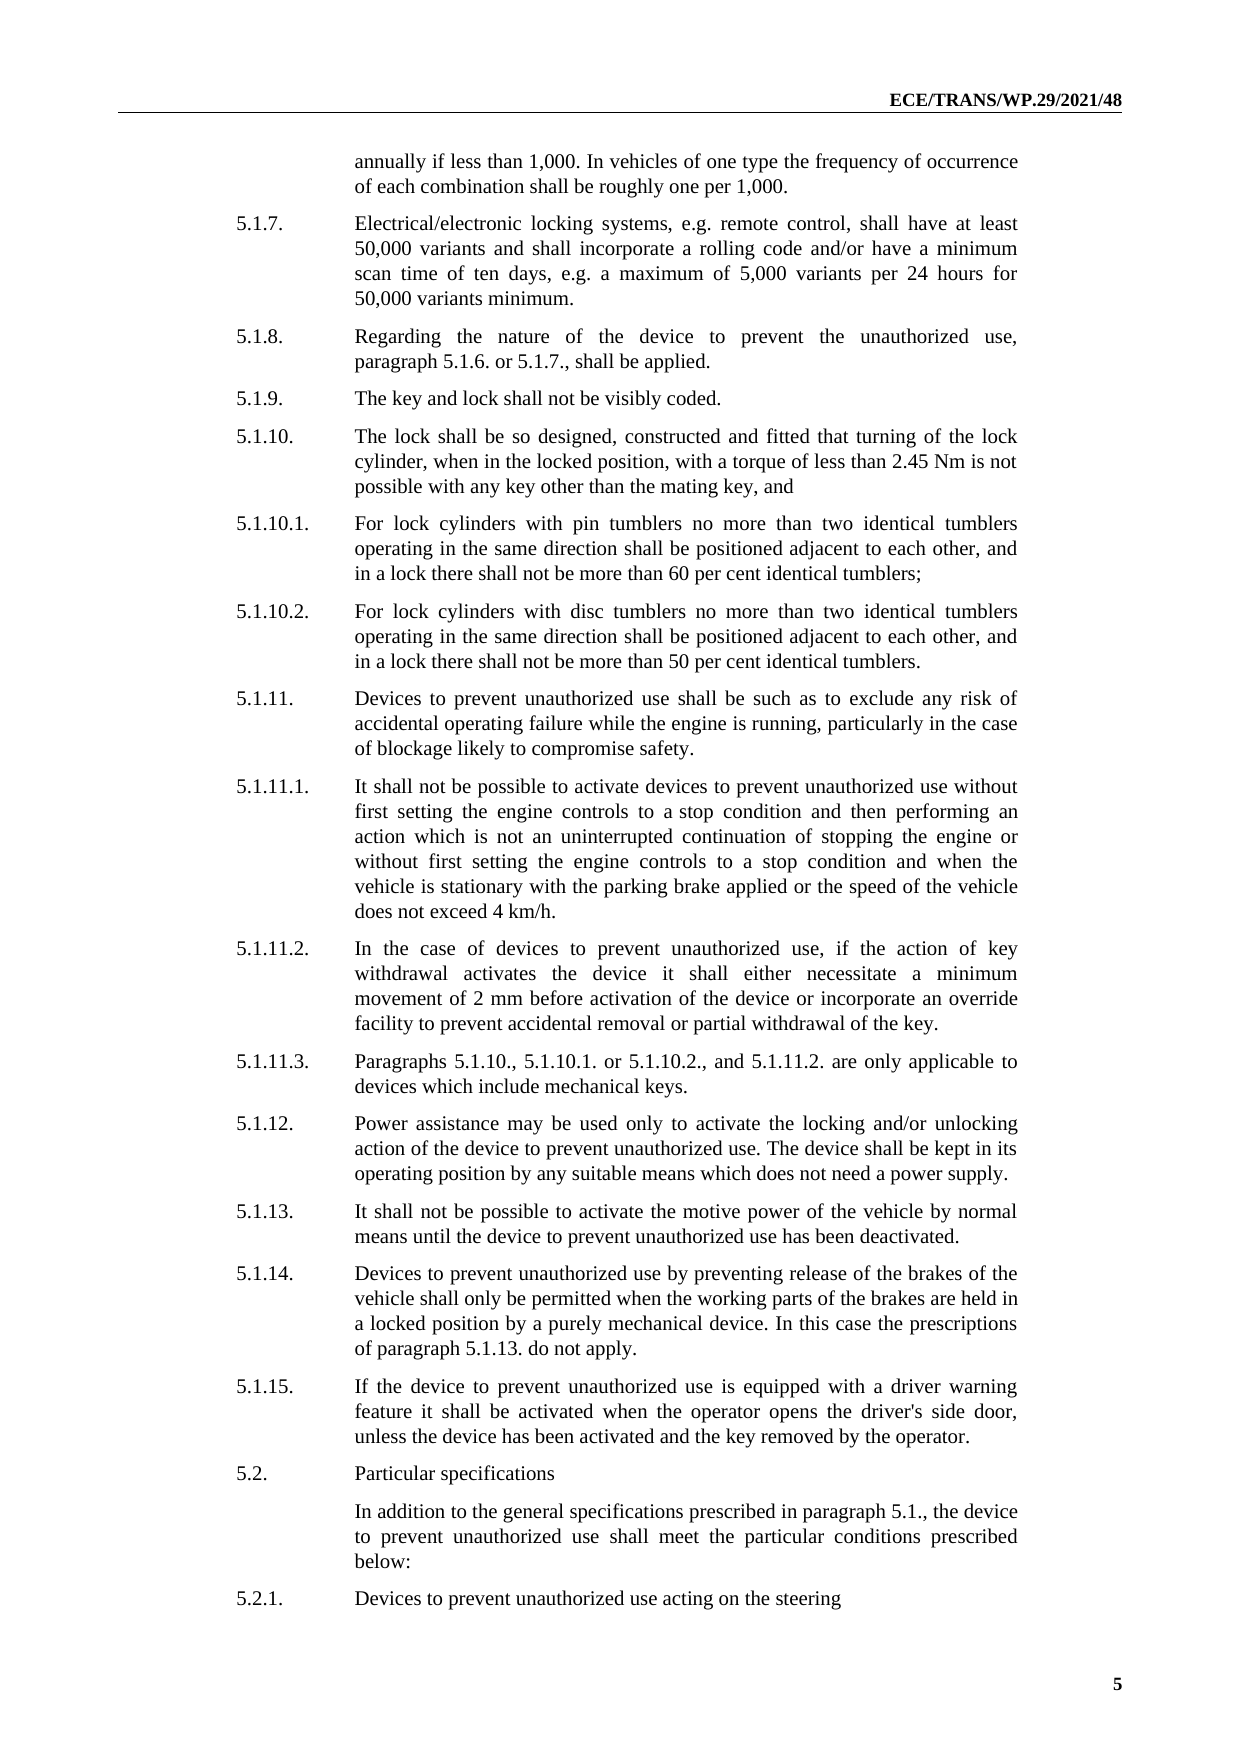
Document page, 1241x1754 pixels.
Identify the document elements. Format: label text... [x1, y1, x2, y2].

text 5.1.8. Regarding the nature of the device to prevent the unauthorized use, paragraph 5.1.6. or 5.1.7., shall be applied. [236, 323, 1019, 373]
text 5.1.7. Electrical/electronic locking systems, e.g. remote control, shall have at least 50,000 variants and shall incorporate a rolling code and/or have a minimum scan time of ten days, e.g. a maximum of 5,000 variants per 24 hours for 50,000 variants minimum. [236, 210, 1019, 310]
text 5.1.12. Power assistance may be used only to activate the locking and/or unlocking action of the device to prevent unauthorized use. The device shall be kept in its operating position by any suitable means which does not need a power supply. [236, 1110, 1019, 1185]
text 5.2.1. Devices to prevent unauthorized use acting on the steering [236, 1585, 1019, 1610]
text 5.1.11.3. Paragraphs 5.1.10., 5.1.10.1. or 5.1.10.2., and 5.1.11.2. are only applicable to devices which include mechanical keys. [236, 1048, 1019, 1098]
text 5.1.10.1. For lock cylinders with pin tumblers no more than two identical tumblers operating in the same direction shall be positioned adjacent to each other, and in a lock there shall not be more than 60 per cent identical tumblers; [236, 510, 1019, 585]
text 5.1.11.1. It shall not be possible to activate devices to prevent unauthorized use without first setting the engine controls to a stop condition and then performing an action which is not an uninterrupted continuation of stopping the engine or without first setting the engine controls to a stop condition and when the vehicle is stationary with the parking brake applied or the speed of the vehicle does not exceed 4 km/h. [236, 773, 1019, 923]
text 5.2. Particular specifications [236, 1460, 1019, 1485]
text 5.1.11.2. In the case of devices to prevent unauthorized use, if the action of key withdrawal activates the device it shall either necessitate a minimum movement of 2 mm before activation of the device or incorporate an override facility to prevent accidental removal or partial withdrawal of the key. [236, 935, 1019, 1035]
text 5.1.15. If the device to prevent unauthorized use is equipped with a driver warning feature it shall be activated when the operator opens the driver's side door, unless the device has been activated and the key removed by the operator. [236, 1373, 1019, 1448]
text 5.1.9. The key and lock shall not be visibly coded. [236, 385, 1019, 410]
text 5.1.13. It shall not be possible to activate the motive power of the vehicle by normal means until the device to prevent unauthorized use has been deactivated. [236, 1198, 1019, 1248]
text In addition to the general specifications prescribed in paragraph 5.1., the device to prevent unauthorized use shall meet the particular conditions prescribed below: [236, 1498, 1019, 1573]
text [236, 148, 1019, 198]
text 5.1.11. Devices to prevent unauthorized use shall be such as to exclude any risk of accidental operating failure while the engine is running, particularly in the case of blockage likely to compromise safety. [236, 685, 1019, 760]
text 5.1.10.2. For lock cylinders with disc tumblers no more than two identical tumblers operating in the same direction shall be positioned adjacent to each other, and in a lock there shall not be more than 50 per cent identical tumblers. [236, 598, 1019, 673]
text 5.1.10. The lock shall be so designed, constructed and fitted that turning of the lock cylinder, when in the locked position, with a torque of less than 2.45 Nm is not possible with any key other than the mating key, and [236, 423, 1019, 498]
text 5.1.14. Devices to prevent unauthorized use by preventing release of the brakes of the vehicle shall only be permitted when the working parts of the brakes are held in a locked position by a purely mechanical device. In this case the prescriptions of paragraph 5.1.13. do not apply. [236, 1260, 1019, 1360]
